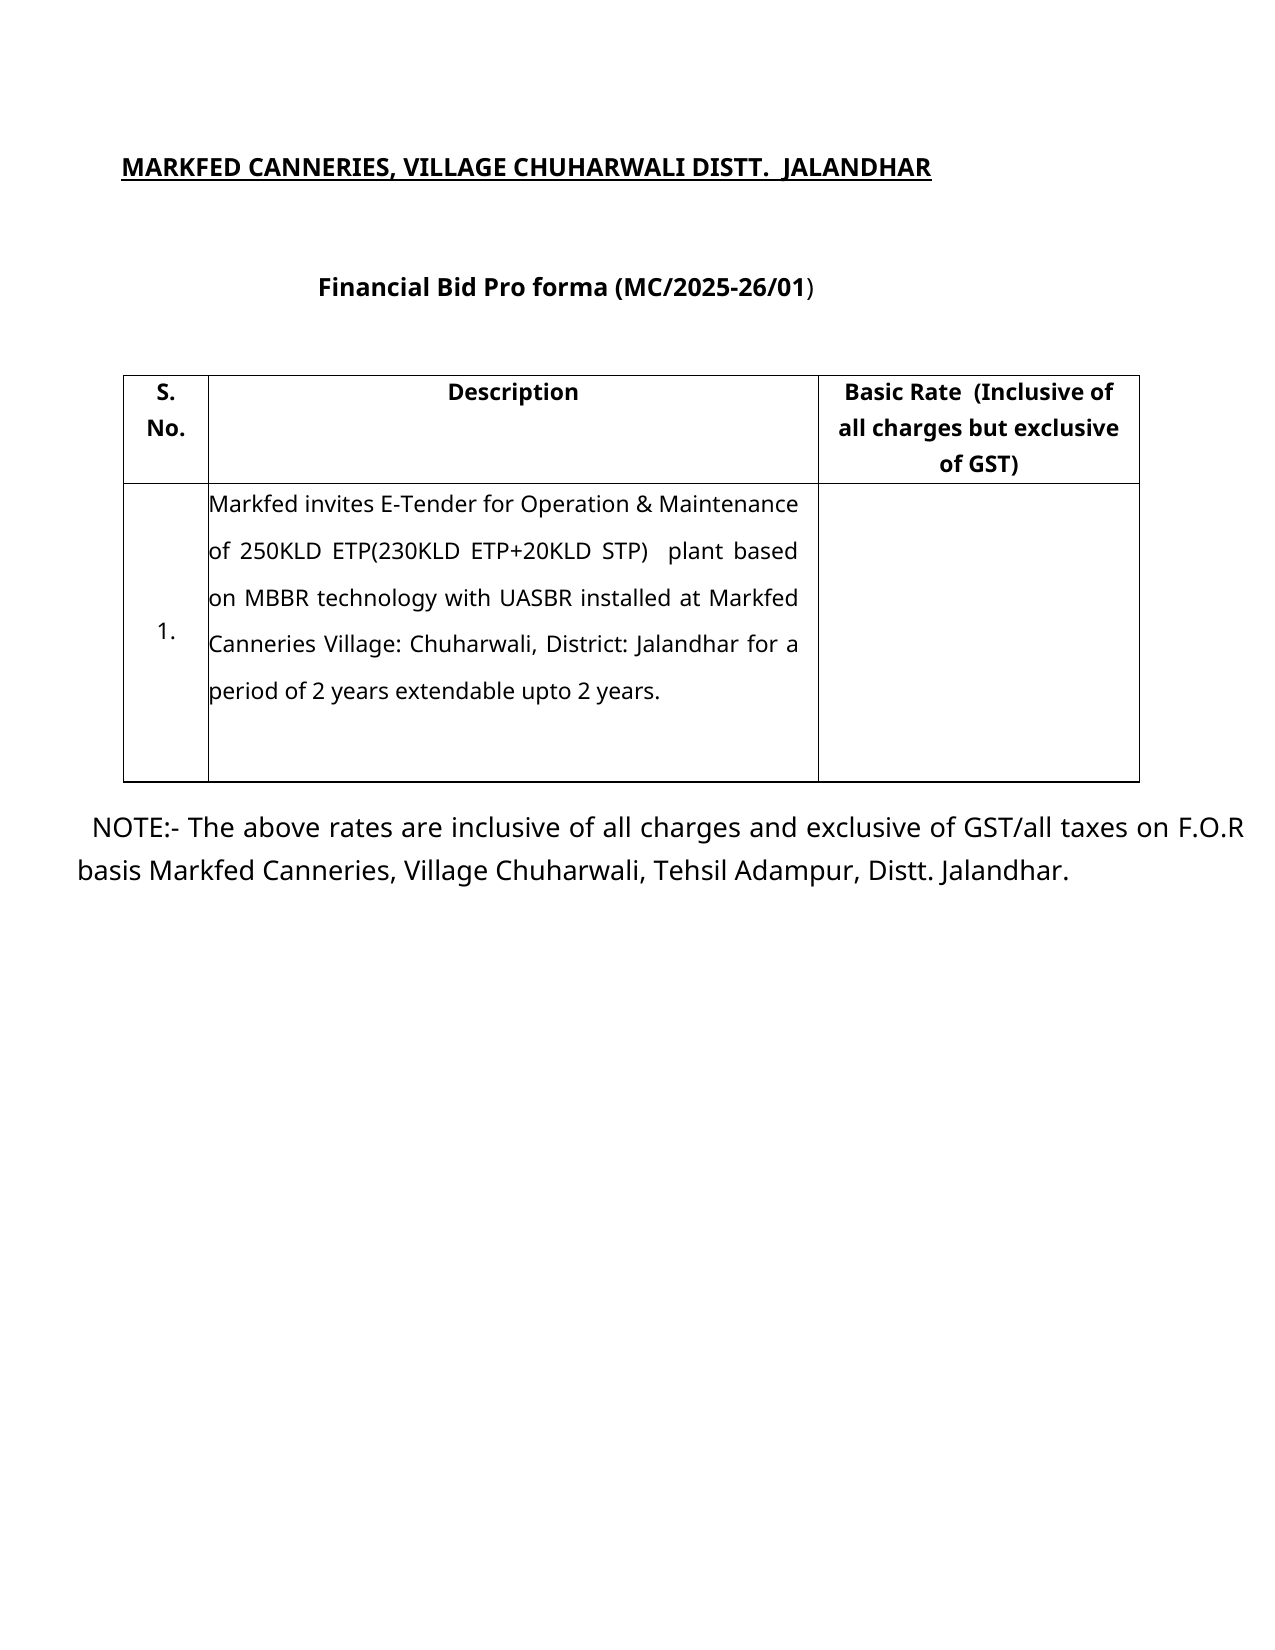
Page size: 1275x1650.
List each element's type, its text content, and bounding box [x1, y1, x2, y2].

text Financial Bid Pro forma (MC/2025-26/01) [243, 270, 1245, 304]
table_cell [819, 484, 1139, 781]
table_cell Markfed invites E-Tender for Operation & Maintenance of 250KLD ETP(230KLD ETP+20KLD STP) plant based on MBBR technology with UASBR installed at Markfed Canneries Village: Chuharwali, District: Jalandhar for a period of 2 years extendable upto 2 years. [209, 484, 818, 781]
table_header Basic Rate (Inclusive of all charges but exclusive of GST) [819, 376, 1139, 483]
table_header S. No. [124, 376, 208, 483]
table_header Description [209, 376, 818, 483]
text MARKFED CANNERIES, VILLAGE CHUHARWALI DISTT. JALANDHAR [121, 150, 1245, 184]
table_cell 1. [124, 484, 208, 781]
text NOTE:- The above rates are inclusive of all charges and exclusive of GST/all taxes on F.O.R basis Markfed Canneries, Village Chuharwali, Tehsil Adampur, Distt. Jalandhar. [77, 584, 1245, 888]
